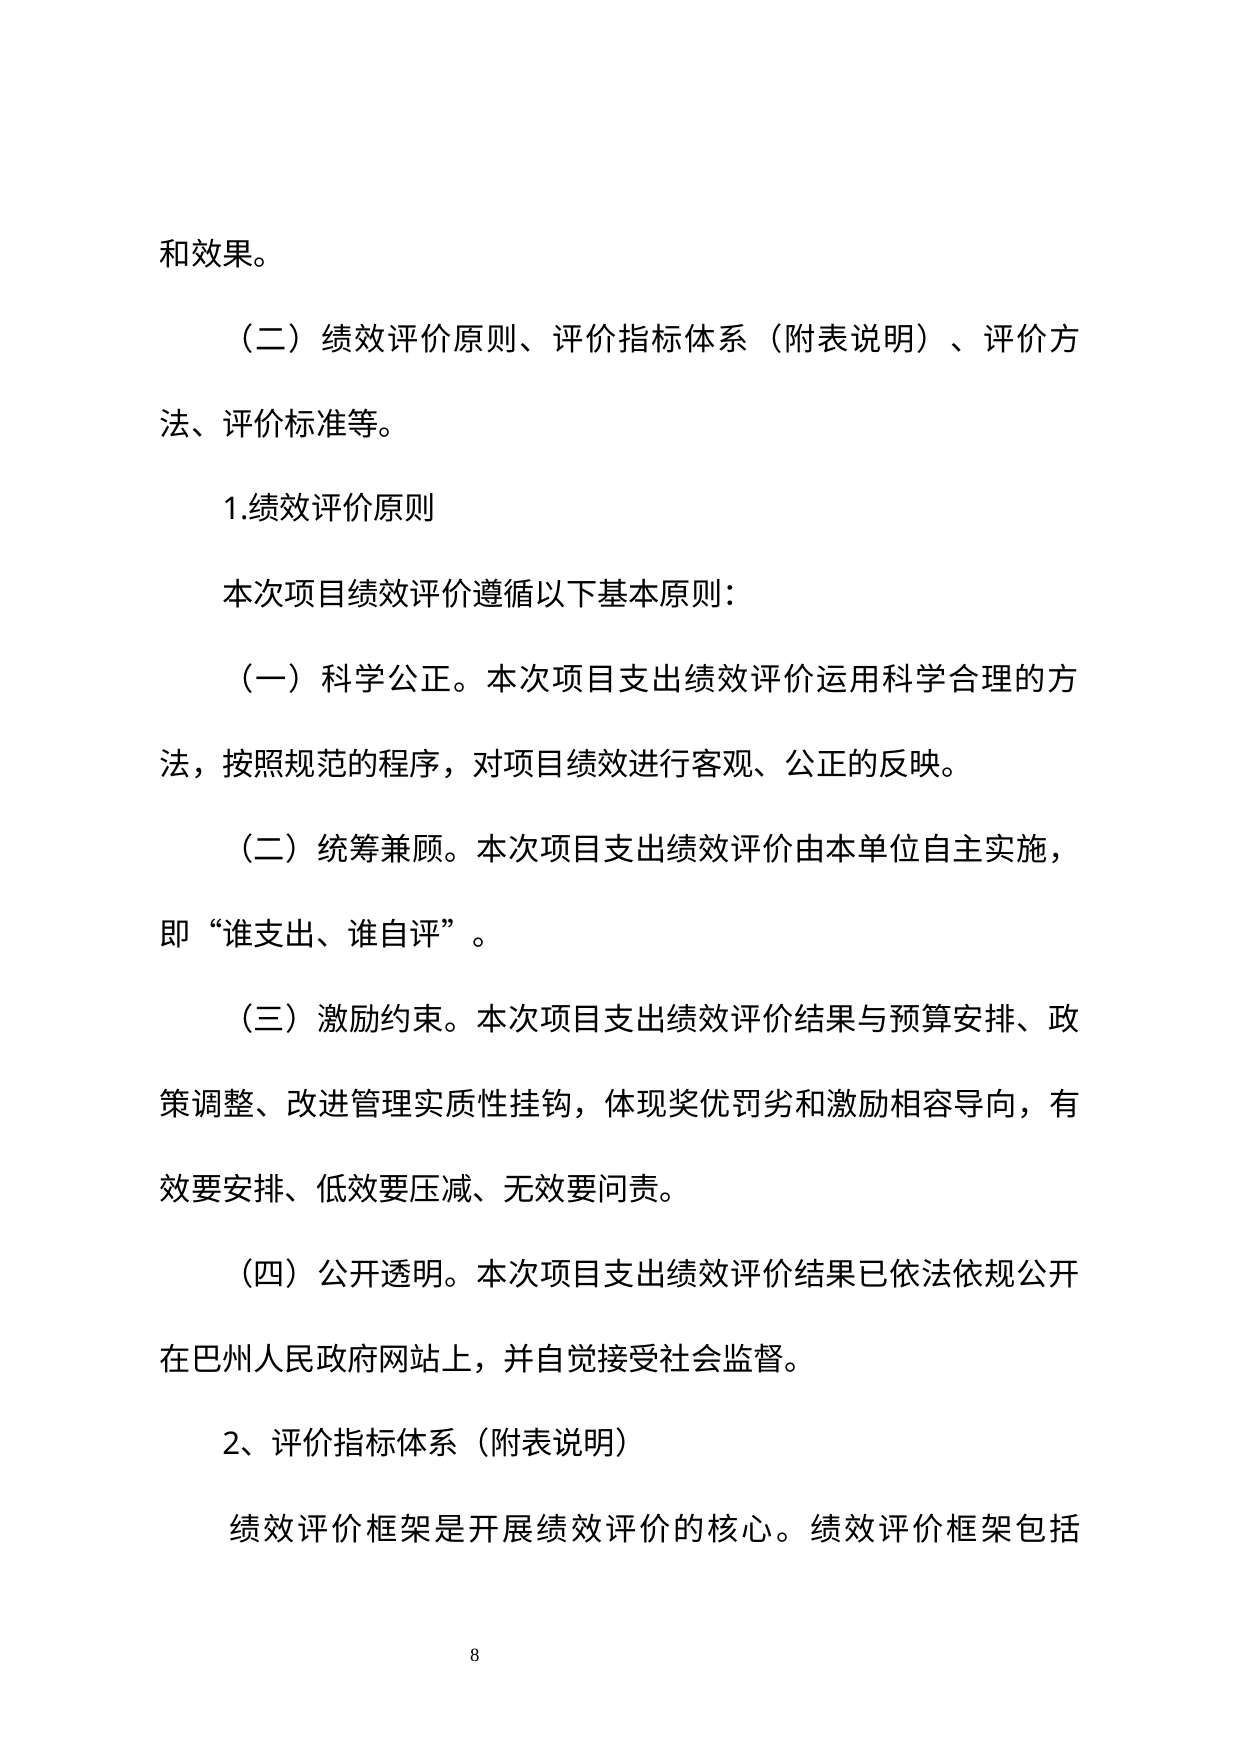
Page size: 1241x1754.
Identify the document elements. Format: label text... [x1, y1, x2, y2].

text 1.绩效评价原则 [159, 464, 1081, 549]
text （三）激励约束。本次项目支出绩效评价结果与预算安排、政策调整、改进管理实质性挂钩，体现奖优罚劣和激励相容导向，有效要安排、低效要压减、无效要问责。 [159, 974, 1081, 1229]
text （二）统筹兼顾。本次项目支出绩效评价由本单位自主实施，即“谁支出、谁自评”。 [159, 804, 1081, 974]
text 2、评价指标体系（附表说明） [159, 1399, 1081, 1484]
subtitle （二）绩效评价原则、评价指标体系（附表说明）、评价方法、评价标准等。 [159, 294, 1081, 464]
text 本次项目绩效评价遵循以下基本原则： [159, 549, 1081, 634]
text （四）公开透明。本次项目支出绩效评价结果已依法依规公开在巴州人民政府网站上，并自觉接受社会监督。 [159, 1229, 1081, 1399]
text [159, 209, 1081, 294]
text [159, 1484, 1081, 1569]
text （一）科学公正。本次项目支出绩效评价运用科学合理的方法，按照规范的程序，对项目绩效进行客观、公正的反映。 [159, 634, 1081, 804]
